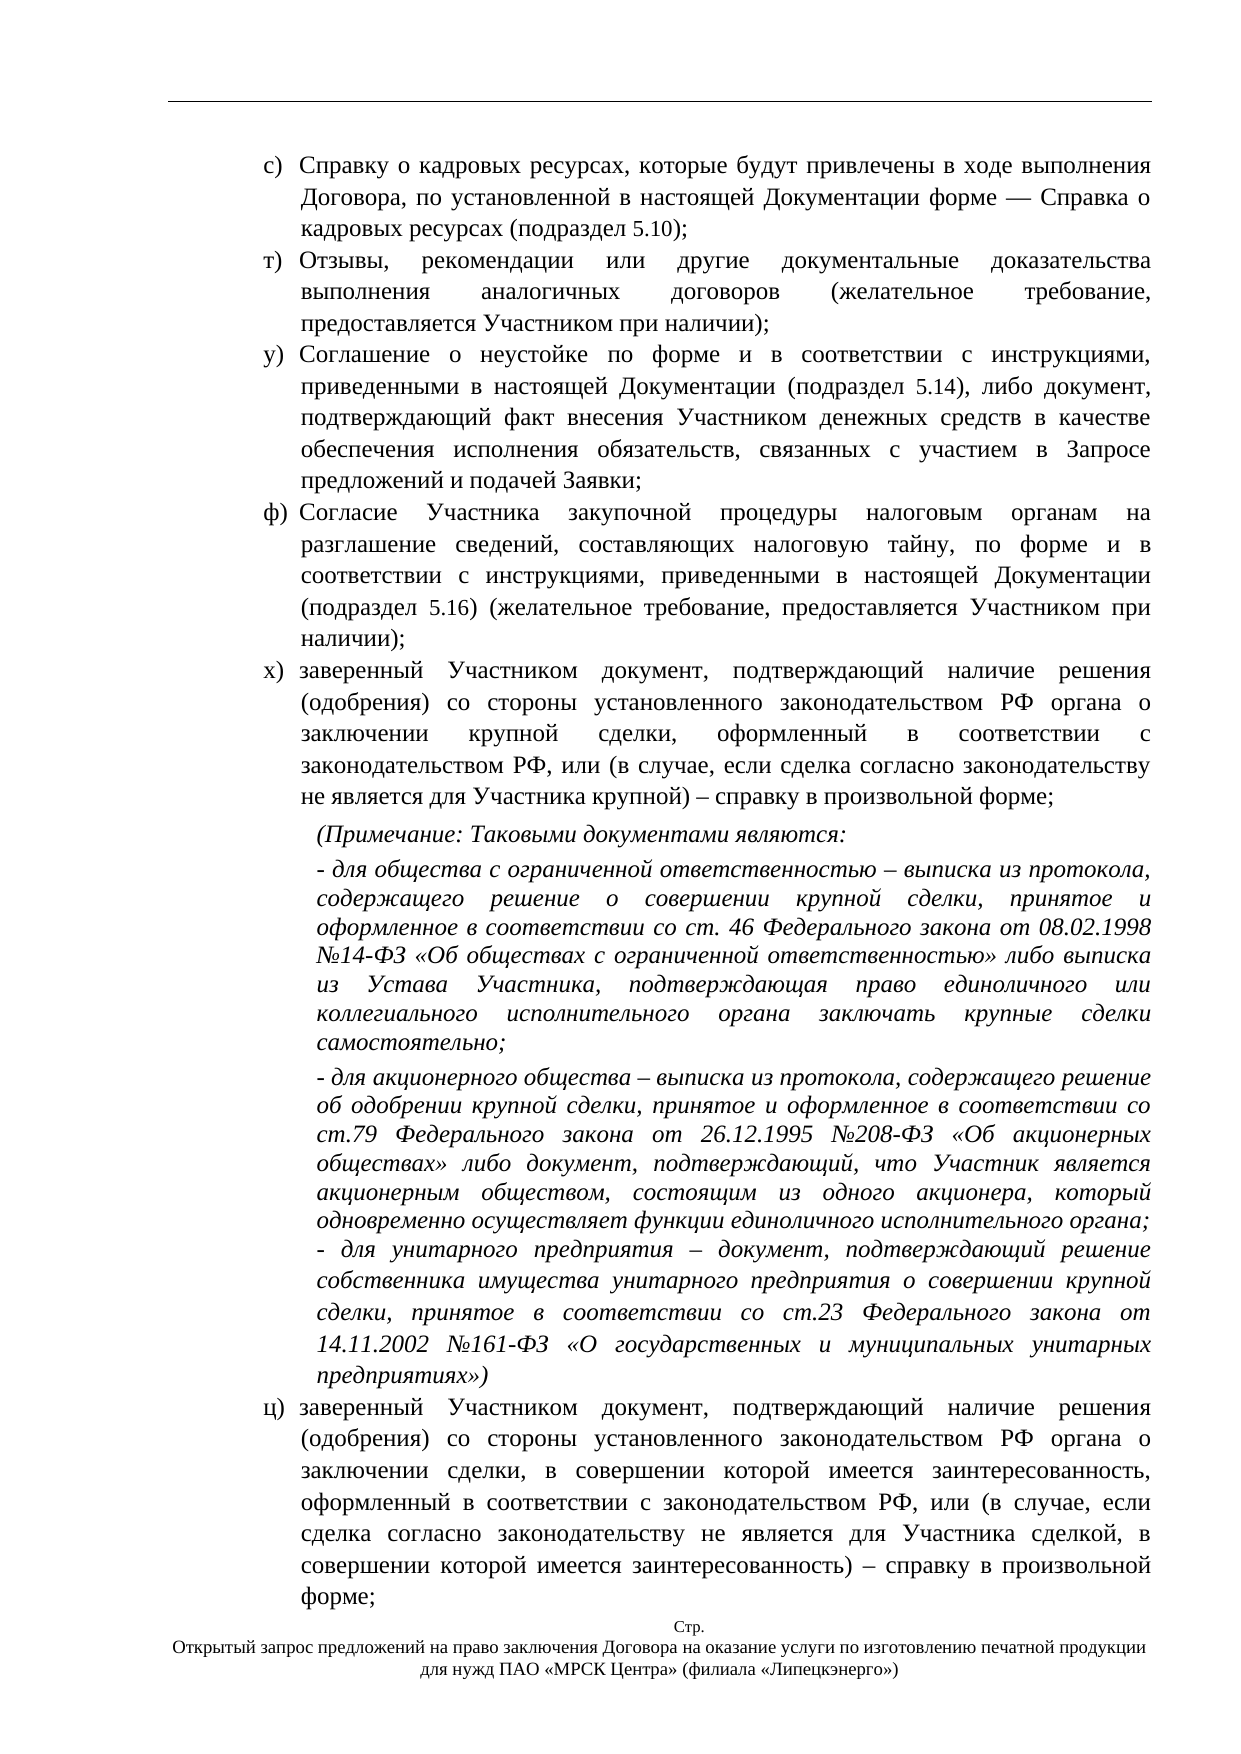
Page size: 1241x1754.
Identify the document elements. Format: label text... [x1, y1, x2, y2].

list - для общества с ограниченной ответственностью – выписка из протокола, содержащего решение о совершении крупной сделки, принятое и оформленное в соответствии со ст. 46 Федерального закона от 08.02.1998 №14-ФЗ «Об обществах с ограниченной ответственностью» либо выписка из Устава Участника, подтверждающая право единоличного или коллегиального исполнительного органа заключать крупные сделки самостоятельно; [316, 854, 1152, 1055]
list Согласие Участника закупочной процедуры налоговым органам на разглашение сведений, составляющих налоговую тайну, по форме и в соответствии с инструкциями, приведенными в настоящей Документации (подраздел 5.16) (желательное требование, предоставляется Участником при наличии); [263, 497, 1152, 652]
list Справку о кадровых ресурсах, которые будут привлечены в ходе выполнения Договора, по установленной в настоящей Документации форме — Справка о кадровых ресурсах (подраздел 5.10); [263, 150, 1152, 242]
list Соглашение о неустойке по форме и в соответствии с инструкциями, приведенными в настоящей Документации (подраздел 5.14), либо документ, подтверждающий факт внесения Участником денежных средств в качестве обеспечения исполнения обязательств, связанных с участием в Запросе предложений и подачей Заявки; [263, 339, 1152, 494]
list заверенный Участником документ, подтверждающий наличие решения (одобрения) со стороны установленного законодательством РФ органа о заключении сделки, в совершении которой имеется заинтересованность, оформленный в соответствии с законодательством РФ, или (в случае, если сделка согласно законодательству не является для Участника сделкой, в совершении которой имеется заинтересованность) – справку в произвольной форме; [263, 1392, 1152, 1610]
list Отзывы, рекомендации или другие документальные доказательства выполнения аналогичных договоров (желательное требование, предоставляется Участником при наличии); [263, 245, 1152, 337]
list заверенный Участником документ, подтверждающий наличие решения (одобрения) со стороны установленного законодательством РФ органа о заключении крупной сделки, оформленный в соответствии с законодательством РФ, или (в случае, если сделка согласно законодательству не является для Участника крупной) – справку в произвольной форме; [263, 655, 1152, 810]
list (Примечание: Таковыми документами являются: [316, 819, 1152, 848]
list - для акционерного общества – выписка из протокола, содержащего решение об одобрении крупной сделки, принятое и оформленное в соответствии со ст.79 Федерального закона от 26.12.1995 №208-ФЗ «Об акционерных обществах» либо документ, подтверждающий, что Участник является акционерным обществом, состоящим из одного акционера, который одновременно осуществляет функции единоличного исполнительного органа; [316, 1062, 1152, 1234]
list - для унитарного предприятия – документ, подтверждающий решение собственника имущества унитарного предприятия о совершении крупной сделки, принятое в соответствии со ст.23 Федерального закона от 14.11.2002 №161-ФЗ «О государственных и муниципальных унитарных предприятиях») [316, 1234, 1152, 1389]
